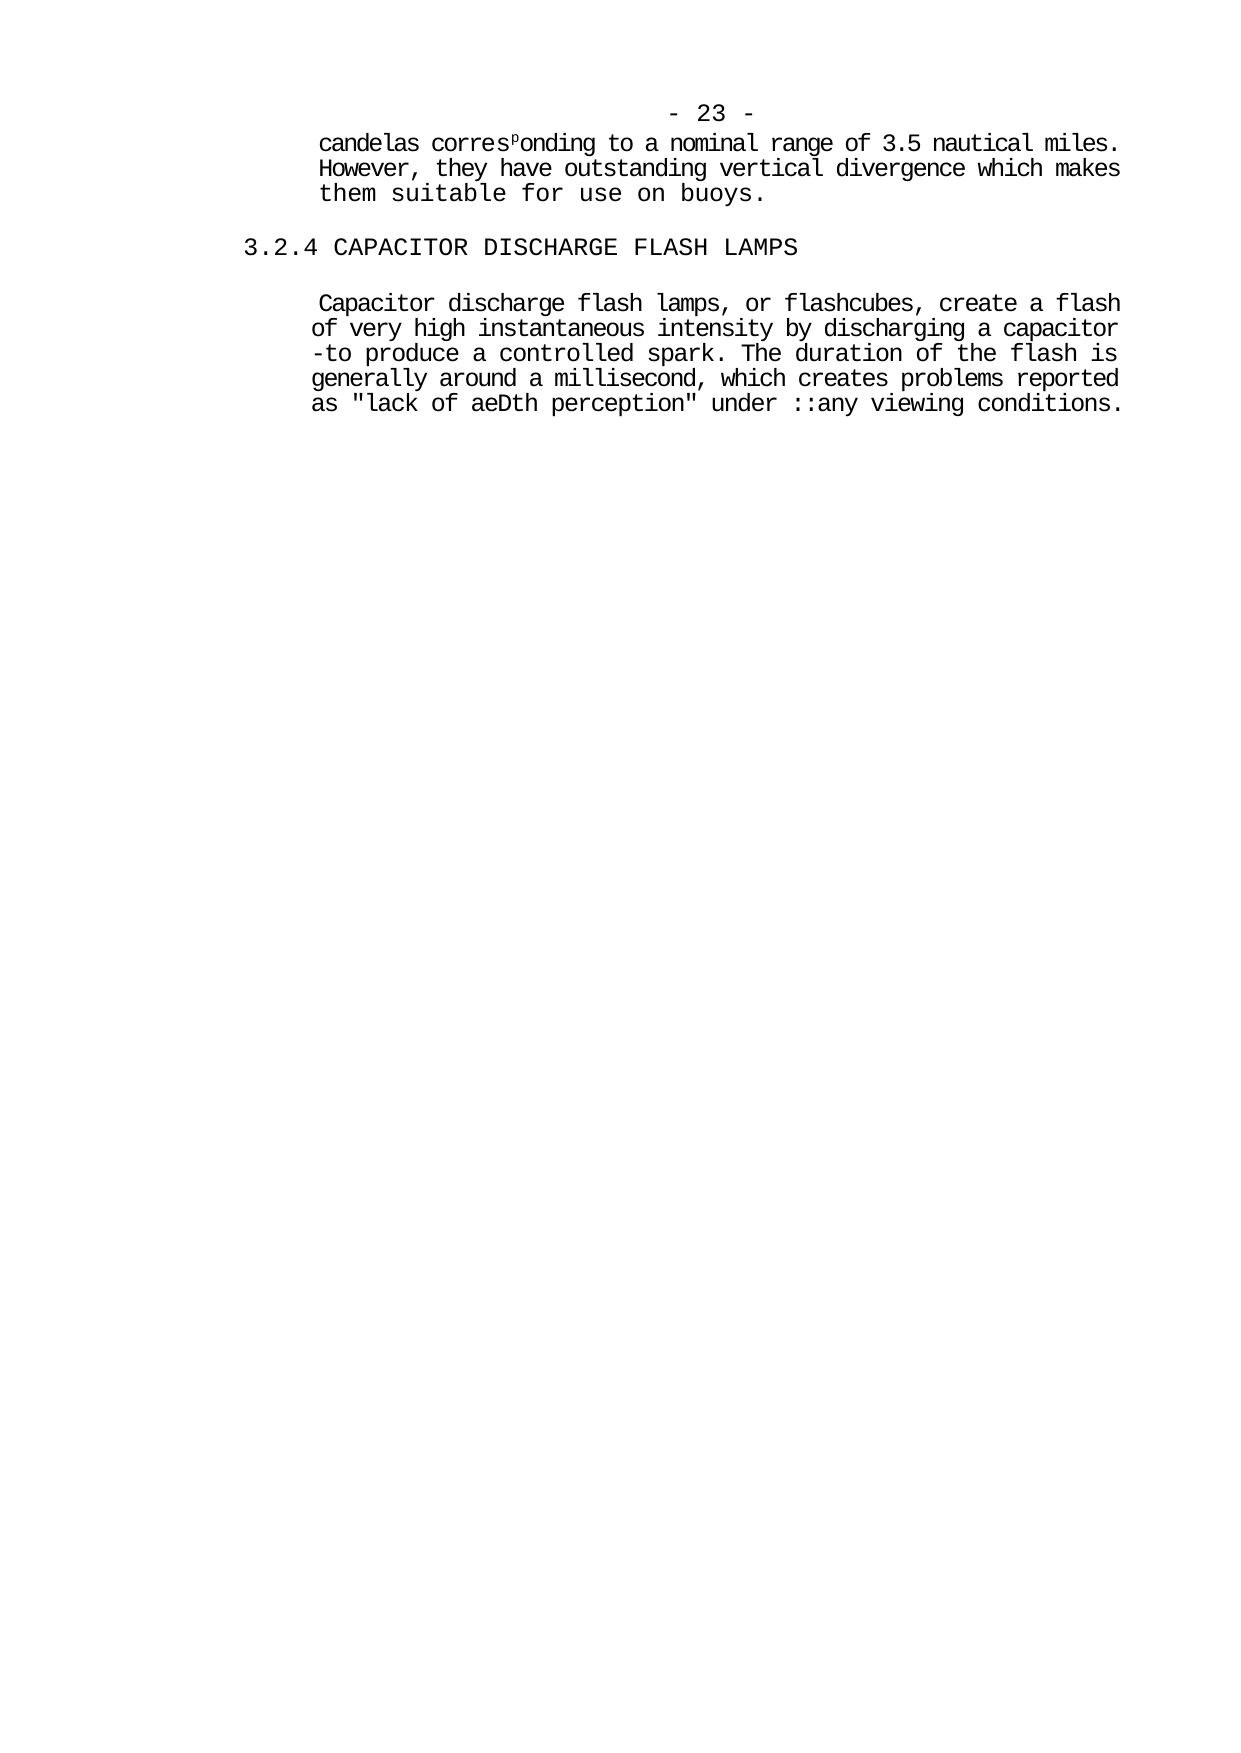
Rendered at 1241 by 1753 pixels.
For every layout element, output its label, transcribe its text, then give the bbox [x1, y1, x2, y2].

text 3.2.4 CAPACITOR DISCHARGE FLASH LAMPS [243, 235, 1177, 263]
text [288, 131, 1140, 206]
text Capacitor discharge flash lamps, or flashcubes, create a flash of very high instantaneous intensity by discharging a capacitor -to produce a controlled spark. The duration of the flash is generally around a millisecond, which creates problems reported as "lack of aeDth perception" under ::any viewing conditions. [311, 291, 1140, 416]
